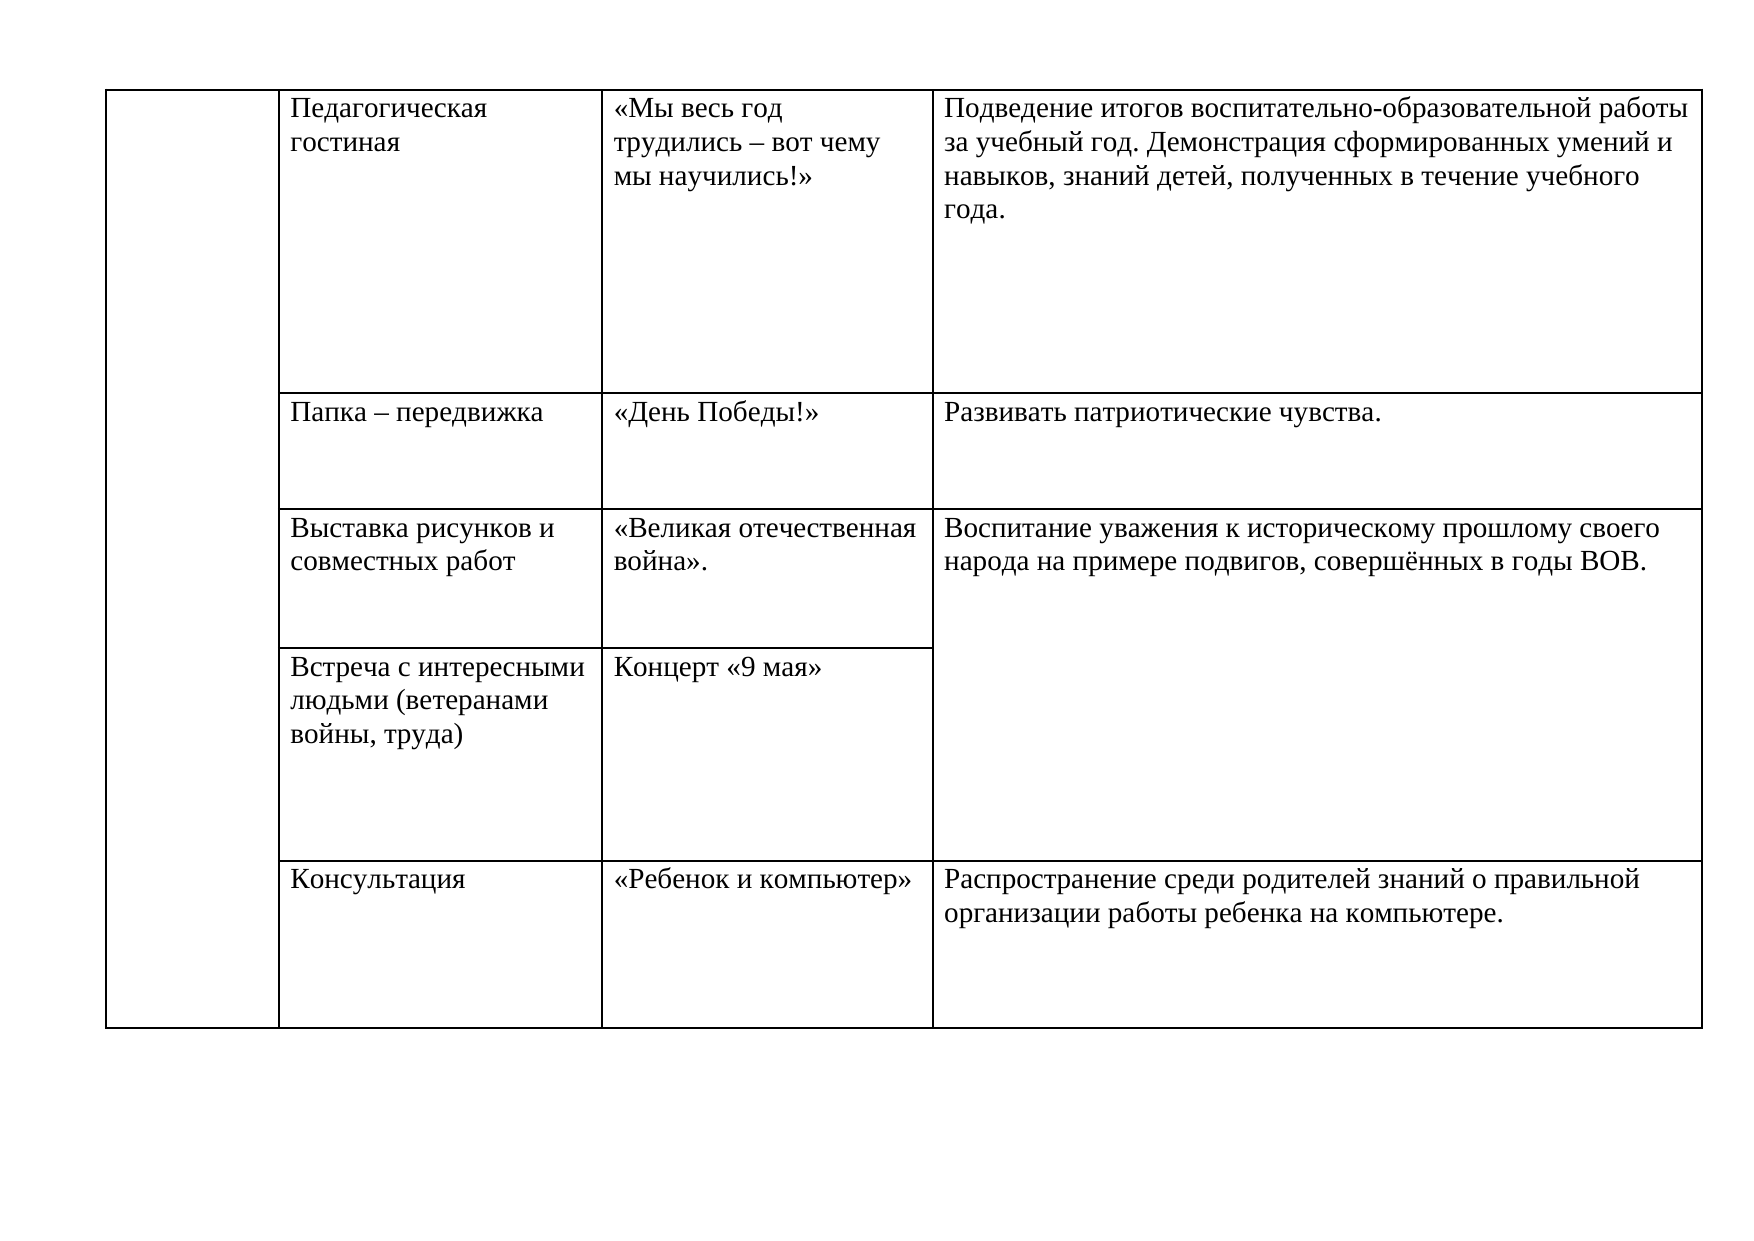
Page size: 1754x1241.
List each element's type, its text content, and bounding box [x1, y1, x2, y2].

table_cell Выставка рисунков и совместных работ [280, 510, 601, 647]
table_cell Папка – передвижка [280, 394, 601, 508]
table_cell Подведение итогов воспитательно-образовательной работы за учебный год. Демонстрация сформированных умений и навыков, знаний детей, полученных в течение учебного года. [934, 91, 1701, 392]
table_cell Консультация [280, 862, 601, 1027]
table_cell Развивать патриотические чувства. [934, 394, 1701, 508]
table_cell «Ребенок и компьютер» [603, 862, 932, 1027]
table_cell «Великая отечественная война». [603, 510, 932, 647]
table_cell Концерт «9 мая» [603, 649, 932, 859]
table_cell «День Победы!» [603, 394, 932, 508]
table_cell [934, 862, 1701, 1027]
table_cell Встреча с интересными людьми (ветеранами войны, труда) [280, 649, 601, 859]
table_cell «Мы весь год трудились – вот чему мы научились!» [603, 91, 932, 392]
table_cell Педагогическая гостиная [280, 91, 601, 392]
table_cell Воспитание уважения к историческому прошлому своего народа на примере подвигов, совершённых в годы ВОВ. [934, 510, 1701, 859]
